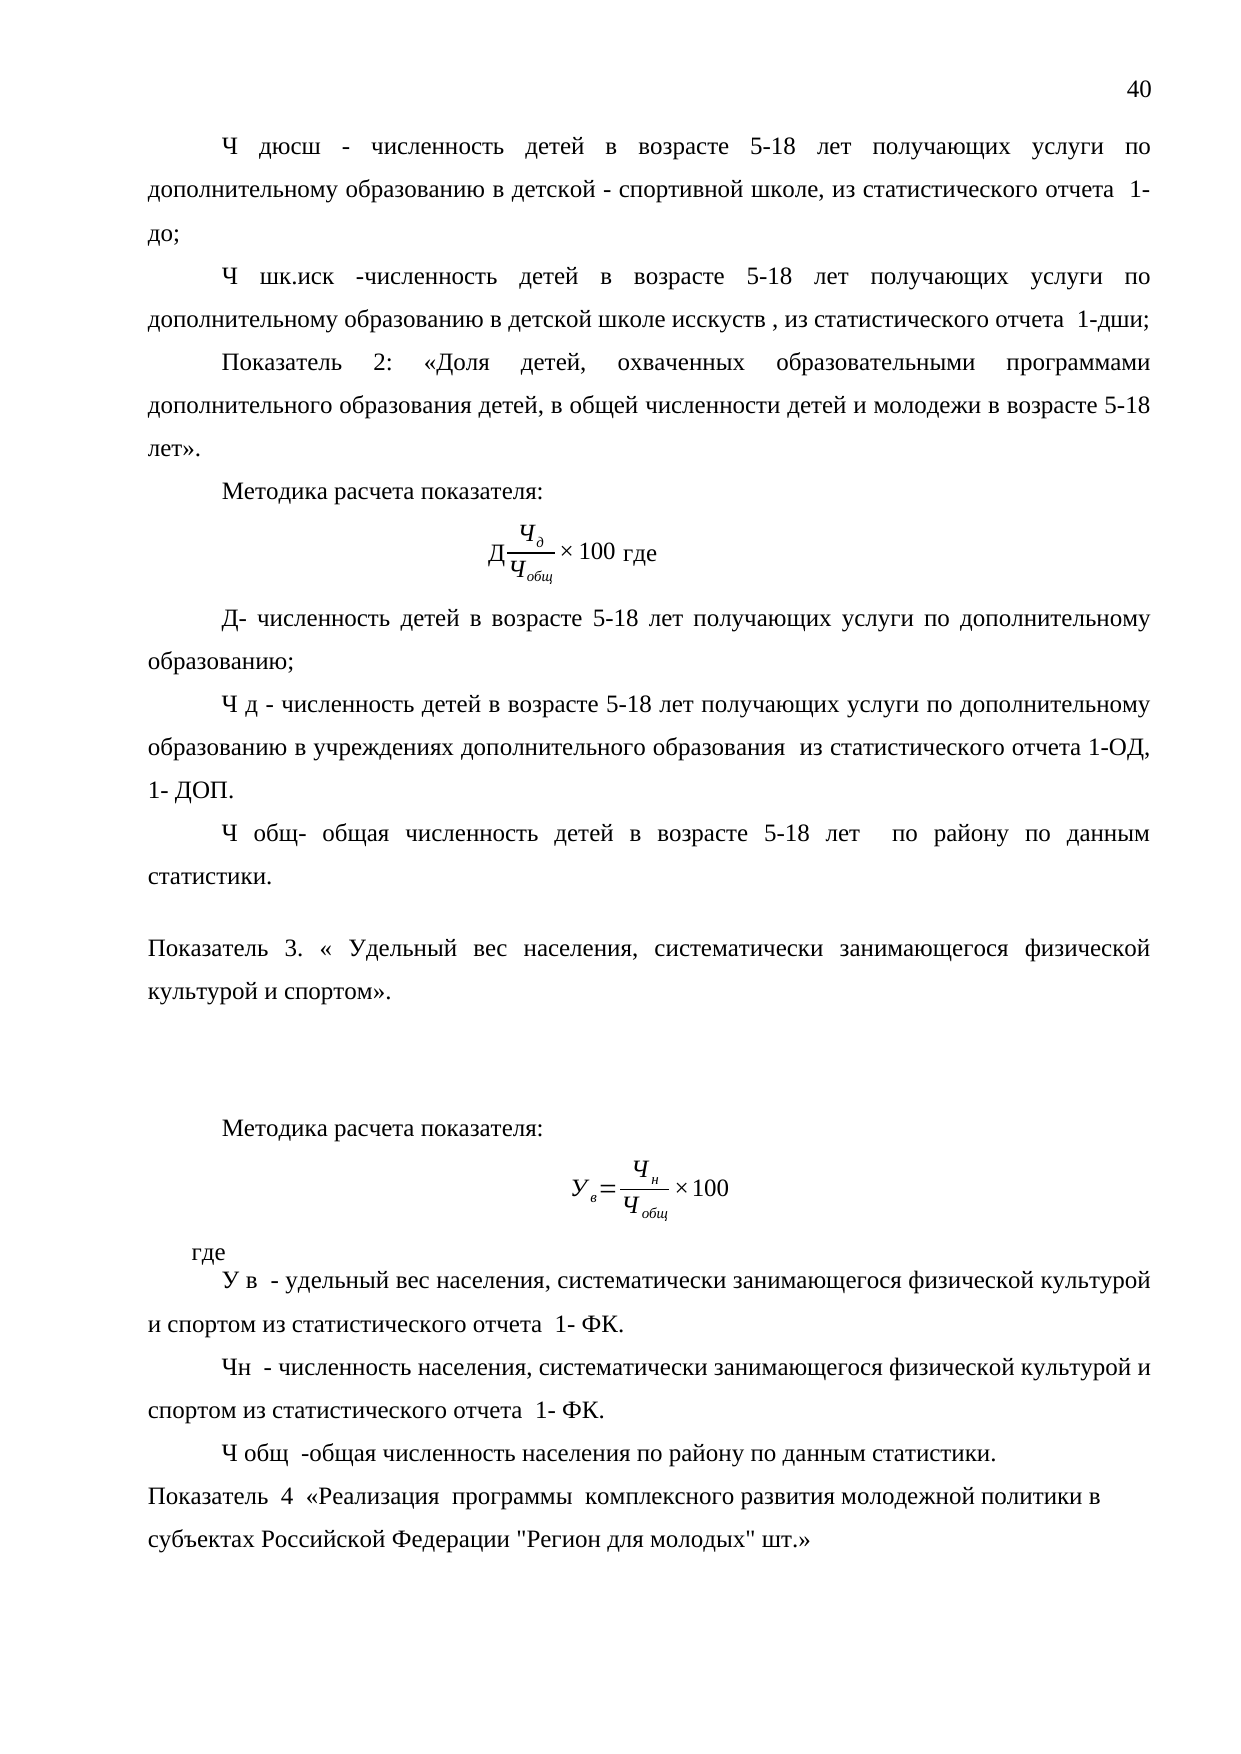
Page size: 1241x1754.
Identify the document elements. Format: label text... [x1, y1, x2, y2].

text Ч общ -общая численность населения по району по данным статистики. [148, 1438, 1152, 1467]
text Д где [148, 519, 1152, 586]
text субъектах Российской Федерации "Регион для молодых" шт.» [148, 1524, 1152, 1553]
text Методика расчета показателя: [148, 1113, 1152, 1142]
text Ч шк.иск -численность детей в возрасте 5-18 лет получающих услуги по дополнительному образованию в детской школе исскуств , из статистического отчета 1-дши; [148, 261, 1152, 333]
text Показатель 2: «Доля детей, охваченных образовательными программами дополнительного образования детей, в общей численности детей и молодежи в возрасте 5-18 лет». [148, 347, 1152, 462]
text Показатель 4 «Реализация программы комплексного развития молодежной политики в [148, 1481, 1152, 1510]
text Показатель 3. « Удельный вес населения, систематически занимающегося физической культурой и спортом». [148, 933, 1152, 1005]
text У в - удельный вес населения, систематически занимающегося физической культурой и спортом из статистического отчета 1- ФК. [148, 1266, 1152, 1337]
text Ч дюсш - численность детей в возрасте 5-18 лет получающих услуги по дополнительному образованию в детской - спортивной школе, из статистического отчета 1-до; [148, 131, 1152, 246]
text Д- численность детей в возрасте 5-18 лет получающих услуги по дополнительному образованию; [148, 603, 1152, 674]
text Чн - численность населения, систематически занимающегося физической культурой и спортом из статистического отчета 1- ФК. [148, 1352, 1152, 1424]
text где [148, 1237, 1152, 1266]
text Ч общ- общая численность детей в возрасте 5-18 лет по району по данным статистики. [148, 818, 1152, 890]
text Методика расчета показателя: [148, 476, 1152, 505]
text Ч д - численность детей в возрасте 5-18 лет получающих услуги по дополнительному образованию в учреждениях дополнительного образования из статистического отчета 1-ОД, 1- ДОП. [148, 689, 1152, 804]
